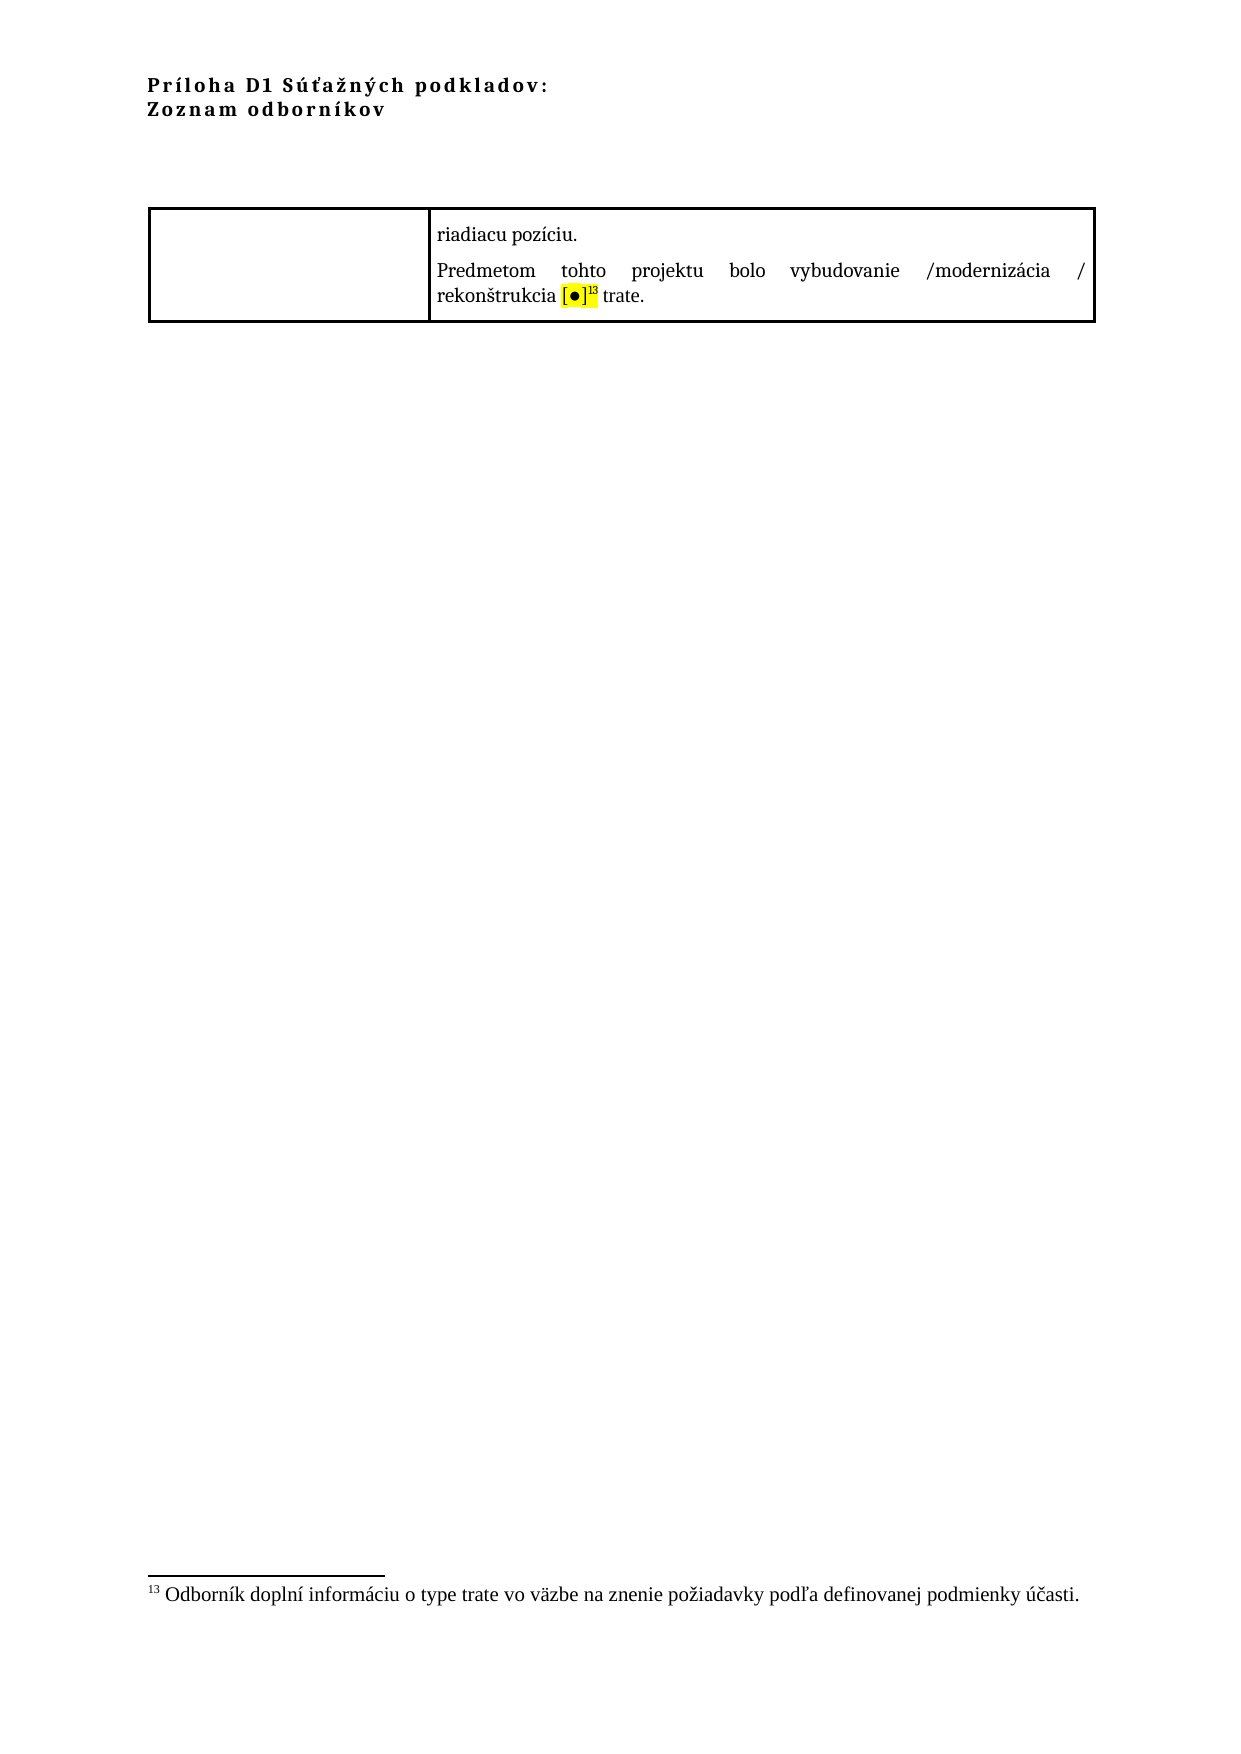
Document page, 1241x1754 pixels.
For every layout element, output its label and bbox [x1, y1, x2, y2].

table_cell [431, 210, 1093, 320]
table_cell [151, 210, 428, 320]
